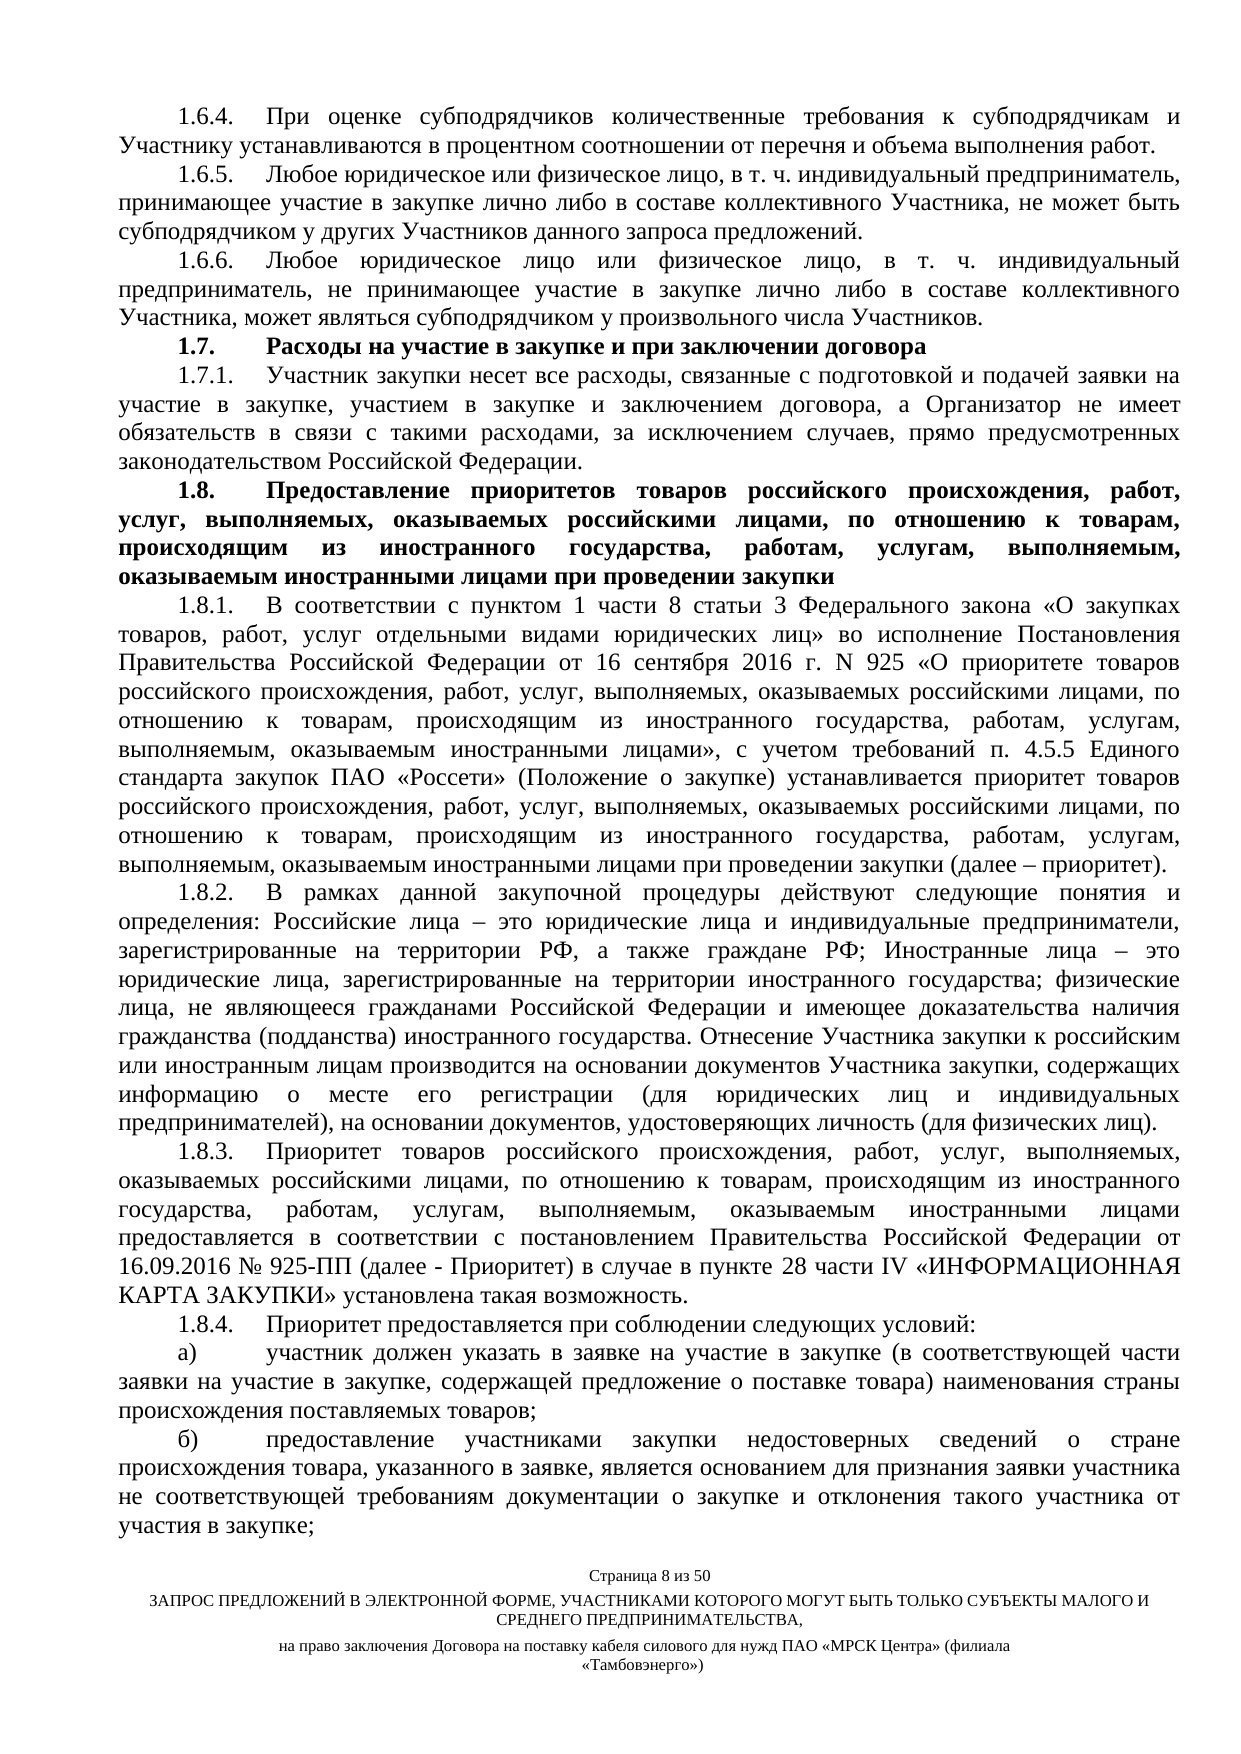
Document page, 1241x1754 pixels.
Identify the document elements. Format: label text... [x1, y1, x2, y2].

subtitle Приоритет предоставляется при соблюдении следующих условий: [118, 1309, 1181, 1337]
subtitle Участник закупки несет все расходы, связанные с подготовкой и подачей заявки на участие в закупке, участием в закупке и заключением договора, а Организатор не имеет обязательств в связи с такими расходами, за исключением случаев, прямо предусмотренных законодательством Российской Федерации. [118, 360, 1181, 475]
list участник должен указать в заявке на участие в закупке (в соответствующей части заявки на участие в закупке, содержащей предложение о поставке товара) наименования страны происхождения поставляемых товаров; [118, 1337, 1181, 1424]
subtitle В рамках данной закупочной процедуры действуют следующие понятия и определения: Российские лица – это юридические лица и индивидуальные предприниматели, зарегистрированные на территории РФ, а также граждане РФ; Иностранные лица – это юридические лица, зарегистрированные на территории иностранного государства; физические лица, не являющееся гражданами Российской Федерации и имеющее доказательства наличия гражданства (подданства) иностранного государства. Отнесение Участника закупки к российским или иностранным лицам производится на основании документов Участника закупки, содержащих информацию о месте его регистрации (для юридических лиц и индивидуальных предпринимателей), на основании документов, удостоверяющих личность (для физических лиц). [118, 877, 1181, 1136]
list предоставление участниками закупки недостоверных сведений о стране происхождения товара, указанного в заявке, является основанием для признания заявки участника не соответствующей требованиям документации о закупке и отклонения такого участника от участия в закупке; [118, 1424, 1181, 1539]
subtitle Любое юридическое лицо или физическое лицо, в т. ч. индивидуальный предприниматель, не принимающее участие в закупке лично либо в составе коллективного Участника, может являться субподрядчиком у произвольного числа Участников. [118, 245, 1181, 331]
subtitle Любое юридическое или физическое лицо, в т. ч. индивидуальный предприниматель, принимающее участие в закупке лично либо в составе коллективного Участника, не может быть субподрядчиком у других Участников данного запроса предложений. [118, 159, 1181, 245]
subtitle Приоритет товаров российского происхождения, работ, услуг, выполняемых, оказываемых российскими лицами, по отношению к товарам, происходящим из иностранного государства, работам, услугам, выполняемым, оказываемым иностранными лицами предоставляется в соответствии с постановлением Правительства Российской Федерации от 16.09.2016 № 925-ПП (далее - Приоритет) в случае в пункте 28 части IV «ИНФОРМАЦИОННАЯ КАРТА ЗАКУПКИ» установлена такая возможность. [118, 1136, 1181, 1309]
subtitle Расходы на участие в закупке и при заключении договора [118, 331, 1181, 360]
subtitle Предоставление приоритетов товаров российского происхождения, работ, услуг, выполняемых, оказываемых российскими лицами, по отношению к товарам, происходящим из иностранного государства, работам, услугам, выполняемым, оказываемым иностранными лицами при проведении закупки [118, 475, 1181, 590]
subtitle При оценке субподрядчиков количественные требования к субподрядчикам и Участнику устанавливаются в процентном соотношении от перечня и объема выполнения работ. [118, 101, 1181, 159]
subtitle В соответствии с пунктом 1 части 8 статьи 3 Федерального закона «О закупках товаров, работ, услуг отдельными видами юридических лиц» во исполнение Постановления Правительства Российской Федерации от 16 сентября 2016 г. N 925 «О приоритете товаров российского происхождения, работ, услуг, выполняемых, оказываемых российскими лицами, по отношению к товарам, происходящим из иностранного государства, работам, услугам, выполняемым, оказываемым иностранными лицами», с учетом требований п. 4.5.5 Единого стандарта закупок ПАО «Россети» (Положение о закупке) устанавливается приоритет товаров российского происхождения, работ, услуг, выполняемых, оказываемых российскими лицами, по отношению к товарам, происходящим из иностранного государства, работам, услугам, выполняемым, оказываемым иностранными лицами при проведении закупки (далее – приоритет). [118, 590, 1181, 877]
